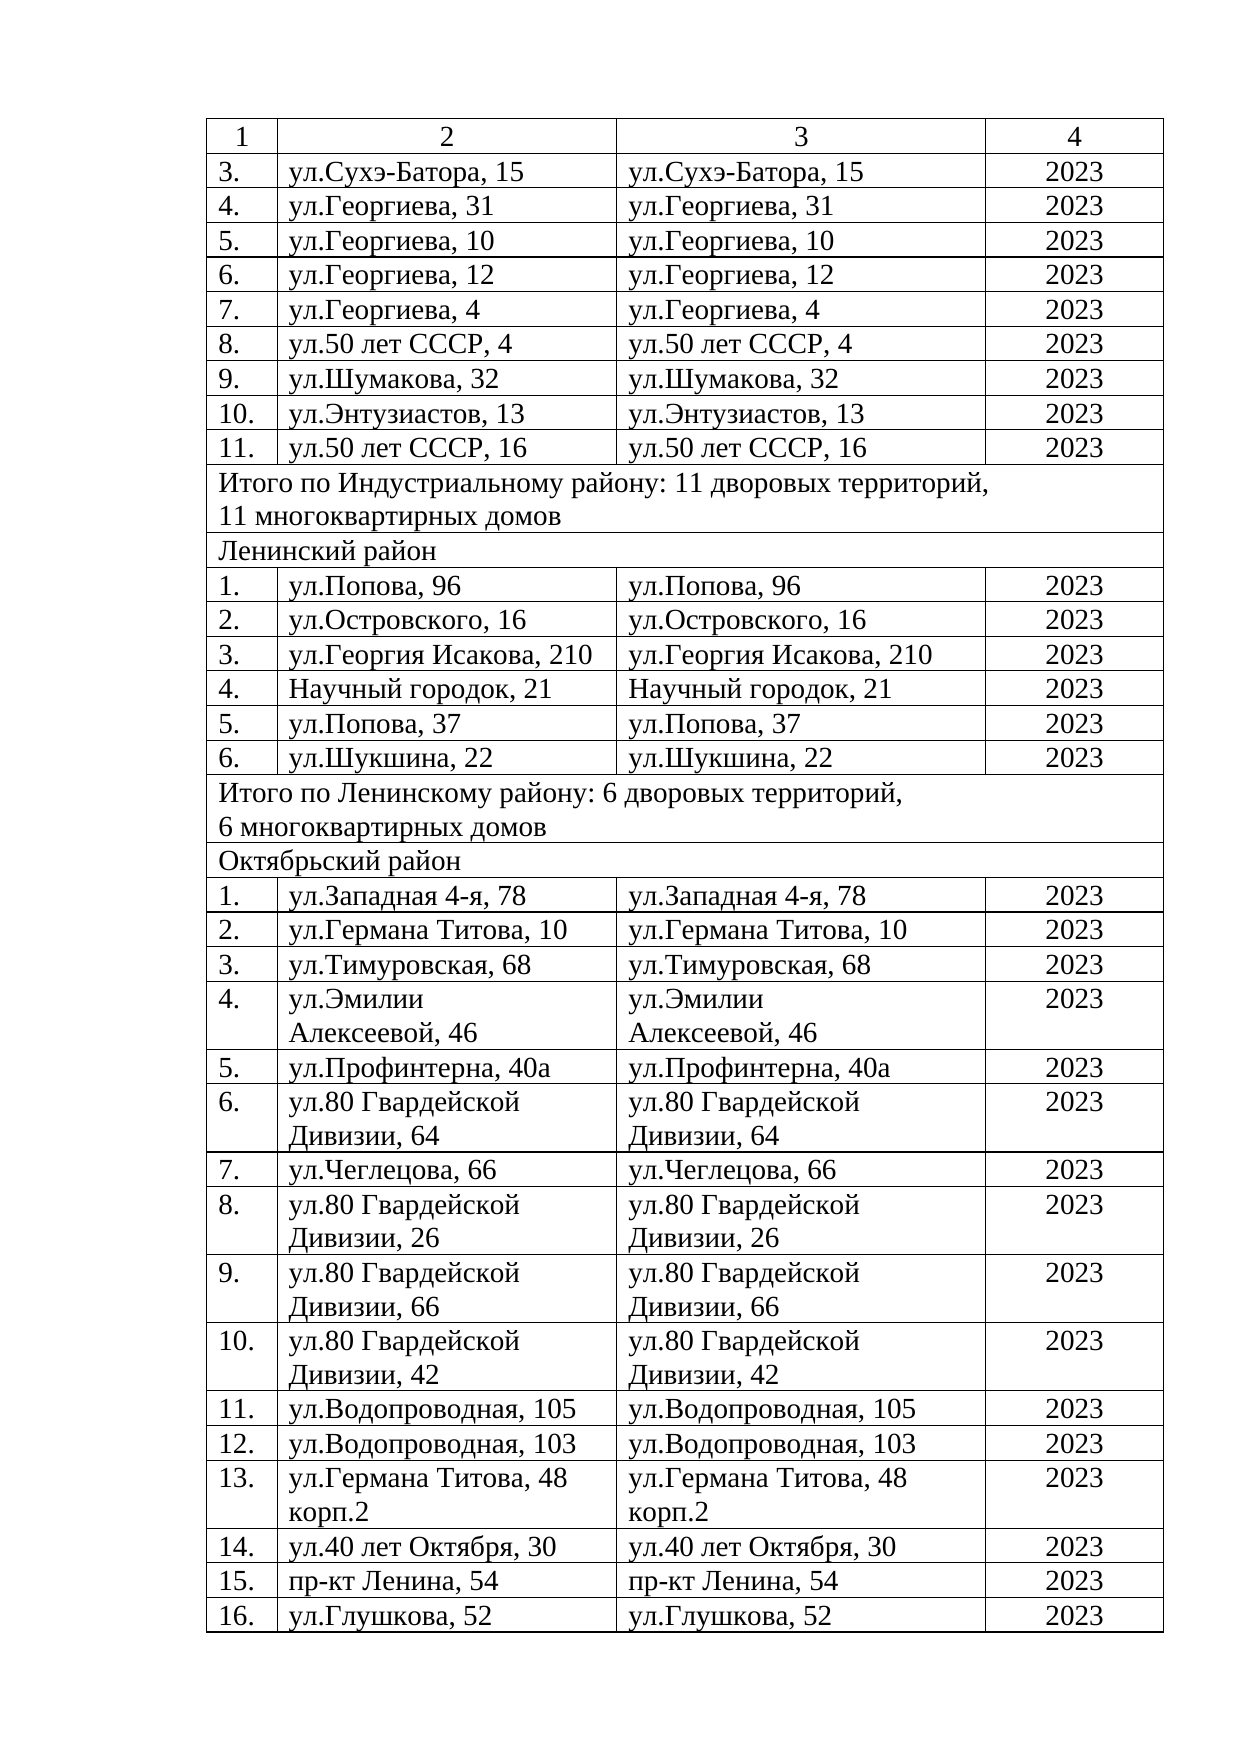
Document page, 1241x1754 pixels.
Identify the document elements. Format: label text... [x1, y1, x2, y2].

table_cell 13. [207, 1461, 277, 1528]
table_cell ул.Попова, 37 [617, 706, 985, 739]
table_cell ул.80 Гвардейской Дивизии, 26 [278, 1187, 616, 1254]
table_cell ул.50 лет СССР, 16 [278, 430, 616, 464]
table_cell 2023 [986, 1050, 1163, 1083]
table_header 2 [278, 119, 616, 153]
table_cell 12. [207, 1426, 277, 1459]
table_cell ул.Островского, 16 [617, 602, 985, 636]
table_cell 1. [207, 878, 277, 911]
table_cell 2. [207, 913, 277, 946]
table_cell ул.80 Гвардейской Дивизии, 42 [278, 1323, 616, 1390]
table_cell ул.Глушкова, 52 [617, 1598, 985, 1631]
table_cell 10. [207, 1323, 277, 1390]
table_cell ул.Германа Титова, 10 [617, 913, 985, 946]
table_cell ул.Георгиева, 31 [617, 188, 985, 222]
table_cell 2023 [986, 1255, 1163, 1322]
table_cell 2023 [986, 671, 1163, 705]
table_cell 2023 [986, 258, 1163, 291]
table_cell 3. [207, 637, 277, 670]
table_cell 2023 [986, 430, 1163, 464]
table_cell ул.Георгиева, 4 [617, 292, 985, 326]
table_cell ул.Георгиева, 31 [278, 188, 616, 222]
table_cell ул.Эмилии Алексеевой, 46 [278, 982, 616, 1049]
table_cell 2023 [986, 188, 1163, 222]
table_cell ул.Германа Титова, 10 [278, 913, 616, 946]
table_cell ул.Водопроводная, 103 [278, 1426, 616, 1459]
table_cell 8. [207, 1187, 277, 1254]
table_cell 2023 [986, 1563, 1163, 1597]
table_cell ул.Попова, 37 [278, 706, 616, 739]
table_cell 2023 [986, 568, 1163, 601]
table_cell ул.Шукшина, 22 [617, 741, 985, 774]
table_cell 2023 [986, 878, 1163, 911]
table_cell ул.50 лет СССР, 4 [617, 327, 985, 360]
table_cell 9. [207, 1255, 277, 1322]
table_cell ул.Водопроводная, 105 [617, 1391, 985, 1425]
table_cell ул.Георгиева, 12 [278, 258, 616, 291]
table_cell 2023 [986, 1153, 1163, 1186]
table_cell 2023 [986, 637, 1163, 670]
table_cell 2023 [986, 361, 1163, 395]
table_cell 2023 [986, 947, 1163, 981]
table_cell ул.Водопроводная, 105 [278, 1391, 616, 1425]
table_cell 2023 [986, 154, 1163, 187]
table_cell Итого по Индустриальному району: 11 дворовых территорий, 11 многоквартирных домов [207, 465, 1163, 532]
table_cell ул.Попова, 96 [617, 568, 985, 601]
table_cell 2023 [986, 1084, 1163, 1151]
table_cell ул.80 Гвардейской Дивизии, 66 [278, 1255, 616, 1322]
table_cell ул.Чеглецова, 66 [617, 1153, 985, 1186]
table_cell 6. [207, 741, 277, 774]
table_cell ул.Водопроводная, 103 [617, 1426, 985, 1459]
table_cell 3. [207, 947, 277, 981]
table_cell ул.Профинтерна, 40а [617, 1050, 985, 1083]
table_cell 11. [207, 1391, 277, 1425]
table_cell Итого по Ленинскому району: 6 дворовых территорий, 6 многоквартирных домов [207, 775, 1163, 842]
table_cell ул.Чеглецова, 66 [278, 1153, 616, 1186]
table_cell ул.40 лет Октября, 30 [278, 1529, 616, 1562]
table_cell 2023 [986, 1598, 1163, 1631]
table_cell ул.40 лет Октября, 30 [617, 1529, 985, 1562]
table_cell ул.Тимуровская, 68 [278, 947, 616, 981]
table_cell ул.Шумакова, 32 [617, 361, 985, 395]
table_cell 4. [207, 982, 277, 1049]
table_header 1 [207, 119, 277, 153]
table_cell ул.Островского, 16 [278, 602, 616, 636]
table_cell ул.80 Гвардейской Дивизии, 66 [617, 1255, 985, 1322]
table_cell 3. [207, 154, 277, 187]
table_cell 2023 [986, 913, 1163, 946]
table_cell 2023 [986, 223, 1163, 256]
table_cell ул.Энтузиастов, 13 [278, 396, 616, 429]
table_cell 2023 [986, 1426, 1163, 1459]
table_cell 4. [207, 188, 277, 222]
table_cell ул.Энтузиастов, 13 [617, 396, 985, 429]
table_cell ул.Глушкова, 52 [278, 1598, 616, 1631]
table_cell ул.80 Гвардейской Дивизии, 64 [278, 1084, 616, 1151]
table_cell 10. [207, 396, 277, 429]
table_cell ул.Георгия Исакова, 210 [278, 637, 616, 670]
table_cell 9. [207, 361, 277, 395]
table_cell 4. [207, 671, 277, 705]
table_cell пр-кт Ленина, 54 [617, 1563, 985, 1597]
table_cell ул.Георгиева, 10 [617, 223, 985, 256]
table_cell ул.Георгия Исакова, 210 [617, 637, 985, 670]
table_cell 7. [207, 1153, 277, 1186]
table_cell ул.50 лет СССР, 4 [278, 327, 616, 360]
table_cell 2023 [986, 1323, 1163, 1390]
table_cell ул.Профинтерна, 40а [278, 1050, 616, 1083]
table_cell пр-кт Ленина, 54 [278, 1563, 616, 1597]
table_cell 2023 [986, 602, 1163, 636]
table_cell 2023 [986, 1187, 1163, 1254]
table_cell Научный городок, 21 [278, 671, 616, 705]
table_cell 6. [207, 1084, 277, 1151]
table_cell ул.Тимуровская, 68 [617, 947, 985, 981]
table_cell 8. [207, 327, 277, 360]
table_cell 2023 [986, 1391, 1163, 1425]
table_cell ул.80 Гвардейской Дивизии, 64 [617, 1084, 985, 1151]
table_cell 15. [207, 1563, 277, 1597]
table_cell 2023 [986, 741, 1163, 774]
table_cell ул.Сухэ-Батора, 15 [617, 154, 985, 187]
table_cell ул.Шумакова, 32 [278, 361, 616, 395]
table_cell 1. [207, 568, 277, 601]
table_cell 2023 [986, 1529, 1163, 1562]
table_cell ул.Георгиева, 12 [617, 258, 985, 291]
table_cell Октябрьский район [207, 843, 1163, 877]
table_cell Научный городок, 21 [617, 671, 985, 705]
table_cell 5. [207, 706, 277, 739]
table_cell 2023 [986, 292, 1163, 326]
table_cell Ленинский район [207, 533, 1163, 567]
table_cell ул.50 лет СССР, 16 [617, 430, 985, 464]
table_cell 2023 [986, 706, 1163, 739]
table_cell 11. [207, 430, 277, 464]
table_header 4 [986, 119, 1163, 153]
table_cell ул.Германа Титова, 48 корп.2 [617, 1461, 985, 1528]
table_header 3 [617, 119, 985, 153]
table_cell 2023 [986, 327, 1163, 360]
table_cell 14. [207, 1529, 277, 1562]
table_cell ул.Сухэ-Батора, 15 [278, 154, 616, 187]
table_cell 16. [207, 1598, 277, 1631]
table_cell ул.Западная 4-я, 78 [617, 878, 985, 911]
table_cell ул.80 Гвардейской Дивизии, 26 [617, 1187, 985, 1254]
table_cell 2023 [986, 982, 1163, 1049]
table_cell ул.Шукшина, 22 [278, 741, 616, 774]
table_cell 6. [207, 258, 277, 291]
table_cell ул.Попова, 96 [278, 568, 616, 601]
table_cell ул.Западная 4-я, 78 [278, 878, 616, 911]
table_cell ул.Эмилии Алексеевой, 46 [617, 982, 985, 1049]
table_cell 2023 [986, 1461, 1163, 1528]
table_cell ул.80 Гвардейской Дивизии, 42 [617, 1323, 985, 1390]
table_cell 7. [207, 292, 277, 326]
table_cell ул.Георгиева, 4 [278, 292, 616, 326]
table_cell 5. [207, 1050, 277, 1083]
table_cell 5. [207, 223, 277, 256]
table_cell ул.Германа Титова, 48 корп.2 [278, 1461, 616, 1528]
table_cell 2. [207, 602, 277, 636]
table_cell ул.Георгиева, 10 [278, 223, 616, 256]
table_cell 2023 [986, 396, 1163, 429]
